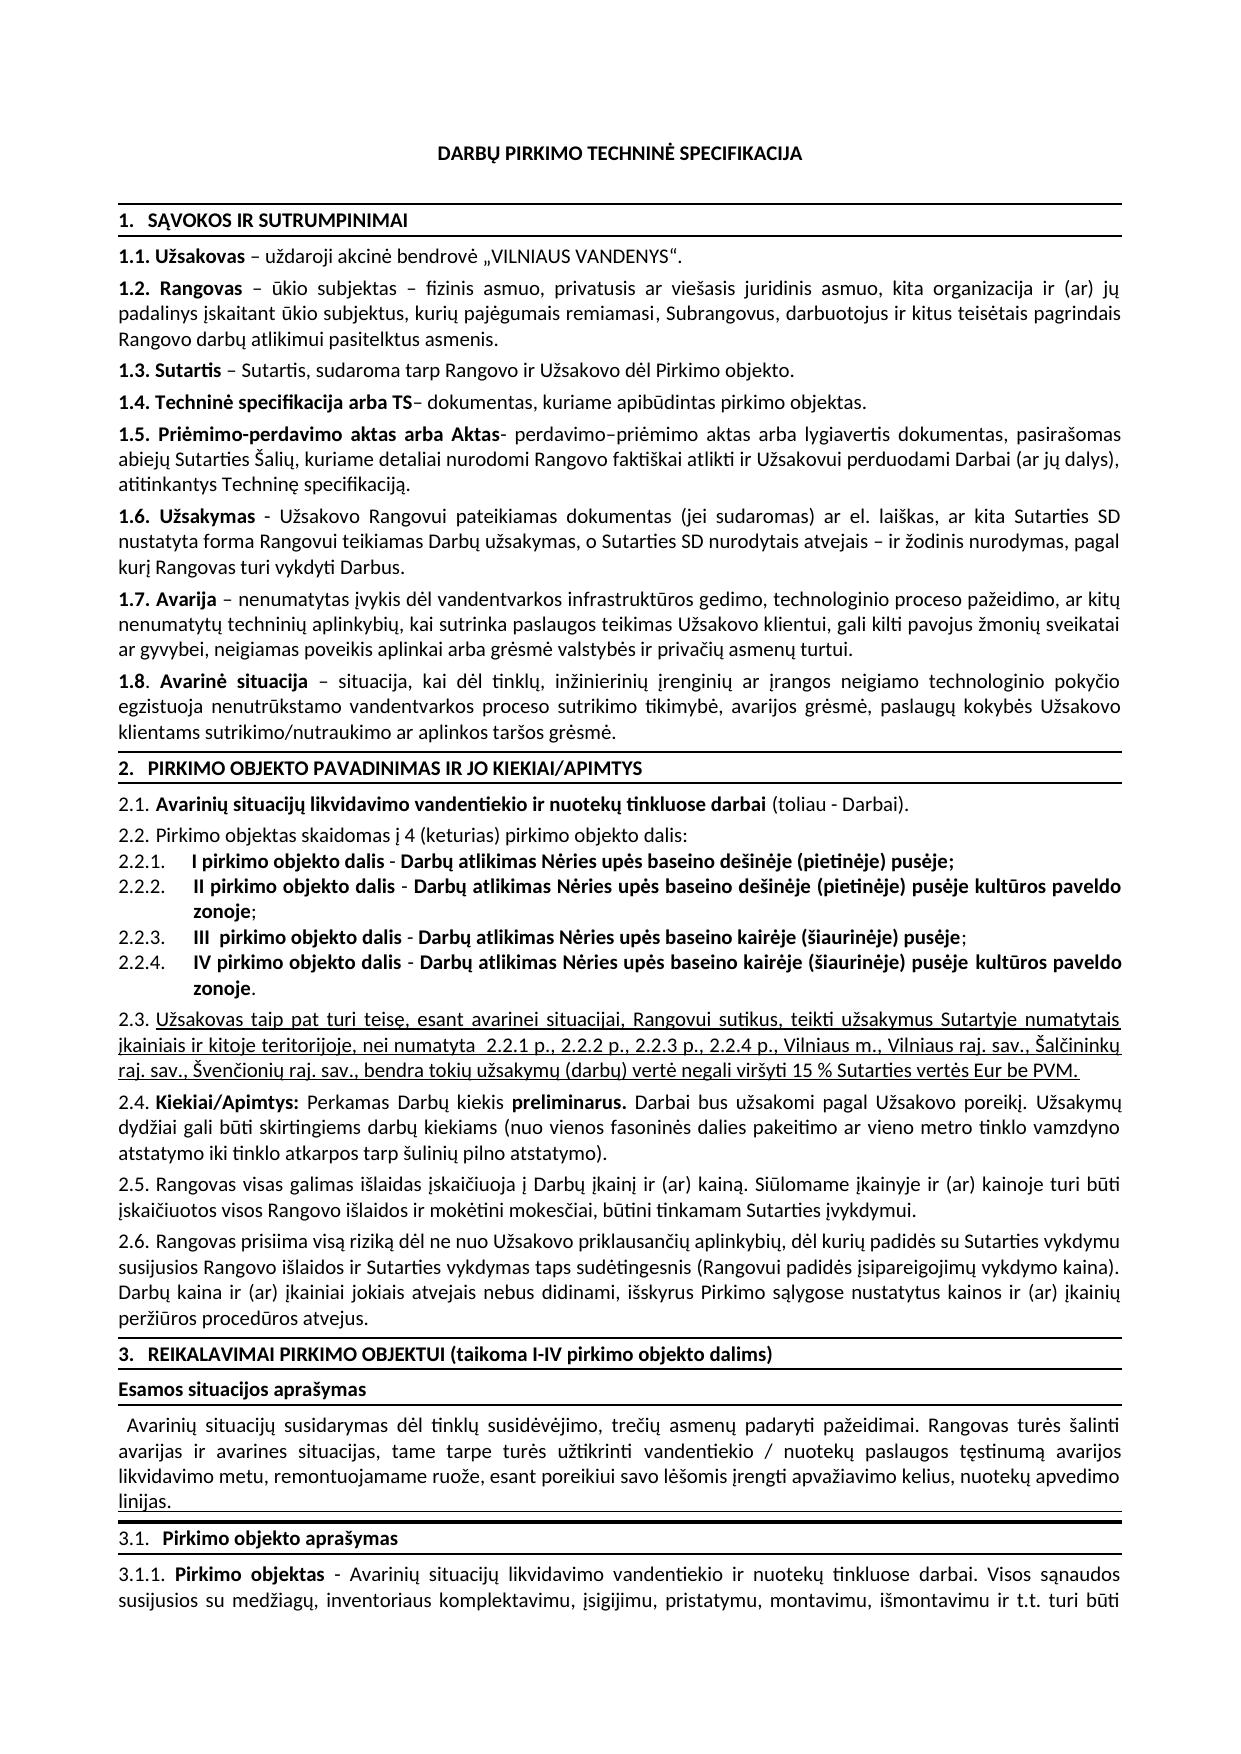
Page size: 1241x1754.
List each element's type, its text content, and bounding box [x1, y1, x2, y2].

list (toliau - Darbai). [118, 791, 1122, 816]
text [118, 1561, 1122, 1612]
list Kiekiai/Apimtys: Perkamas Darbų kiekis Darbai bus užsakomi pagal Užsakovo poreikį. Užsakymų dydžiai gali būti skirtingiems darbų kiekiams (nuo vienos fasoninės dalies pakeitimo ar vieno metro tinklo vamzdyno atstatymo iki tinklo atkarpos tarp šulinių pilno atstatymo). [118, 1089, 1122, 1165]
list Rangovas visas galimas išlaidas įskaičiuoja į Darbų įkainį ir (ar) kainą. Siūlomame įkainyje ir (ar) kainoje turi būti įskaičiuotos visos Rangovo išlaidos ir mokėtini mokesčiai, būtini tinkamam Sutarties įvykdymui. [118, 1172, 1122, 1222]
list PIRKIMO OBJEKTO PAVADINIMAS IR JO KIEKIAI/APIMTYS [118, 753, 1122, 782]
list REIKALAVIMAI PIRKIMO OBJEKTUI (taikoma I-IV pirkimo objekto dalims) [118, 1339, 1122, 1368]
list IV pirkimo objekto dalis - Darbų atlikimas Nėries upės baseino kairėje (šiaurinėje) pusėje kultūros paveldo zonoje. [118, 949, 1122, 1000]
text 1.4. Techninė specifikacija arba TS– dokumentas, kuriame apibūdintas pirkimo objektas. [118, 389, 1122, 414]
text 1.8. Avarinė situacija – situacija, kai dėl tinklų, inžinierinių įrenginių ar įrangos neigiamo technologinio pokyčio egzistuoja nenutrūkstamo vandentvarkos proceso sutrikimo tikimybė, avarijos grėsmė, paslaugų kokybės Užsakovo klientams sutrikimo/nutraukimo ar aplinkos taršos grėsmė. [118, 668, 1122, 744]
text 1.6. Užsakymas - Užsakovo Rangovui pateikiamas dokumentas (jei sudaromas) ar el. laiškas, ar kita Sutarties SD nustatyta forma Rangovui teikiamas Darbų užsakymas, o Sutarties SD nurodytais atvejais – ir žodinis nurodymas, pagal kurį Rangovas turi vykdyti Darbus. [118, 503, 1122, 579]
list Užsakovas taip pat turi teisę, esant avarinei situacijai, Rangovui sutikus, teikti užsakymus Sutartyje numatytais įkainiais ir kitoje teritorijoje, nei numatyta 2.2.1 p., 2.2.2 p., 2.2.3 p., 2.2.4 p., Vilniaus m., Vilniaus raj. sav., Šalčininkų raj. sav., Švenčionių raj. sav., bendra tokių užsakymų (darbų) vertė negali viršyti 15 % Sutarties vertės Eur be PVM. [118, 1007, 1122, 1054]
text Avarinių situacijų susidarymas dėl tinklų susidėvėjimo, trečių asmenų padaryti pažeidimai. Rangovas turės šalinti avarijas ir avarines situacijas, tame tarpe turės užtikrinti vandentiekio / nuotekų paslaugos tęstinumą avarijos likvidavimo metu, remontuojamame ruože, esant poreikiui savo lėšomis įrengti apvažiavimo kelius, nuotekų apvedimo linijas. [118, 1412, 1122, 1511]
list Rangovas prisiima visą riziką dėl ne nuo Užsakovo priklausančių aplinkybių, dėl kurių padidės su Sutarties vykdymu susijusios Rangovo išlaidos ir Sutarties vykdymas taps sudėtingesnis (Rangovui padidės įsipareigojimų vykdymo kaina). Darbų kaina ir (ar) įkainiai jokiais atvejais nebus didinami, išskyrus Pirkimo sąlygose nustatytus kainos ir (ar) įkainių peržiūros procedūros atvejus. [118, 1229, 1122, 1330]
text DARBŲ PIRKIMO TECHNINĖ SPECIFIKACIJA [118, 140, 1122, 165]
list 1.3. Sutartis – Sutartis, sudaroma tarp Rangovo ir Užsakovo dėl Pirkimo objekto. [118, 357, 1122, 383]
list 1.7. Avarija – nenumatytas įvykis dėl vandentvarkos infrastruktūros gedimo, technologinio proceso pažeidimo, ar kitų nenumatytų techninių aplinkybių, kai sutrinka paslaugos teikimas Užsakovo klientui, gali kilti pavojus žmonių sveikatai ar gyvybei, neigiamas poveikis aplinkai arba grėsmė valstybės ir privačių asmenų turtui. [118, 586, 1122, 662]
list Užsakovas taip pat turi teisę, esant avarinei situacijai, Rangovui sutikus, teikti užsakymus Sutartyje numatytais įkainiais ir kitoje teritorijoje, nei numatyta 2.2.1 p., 2.2.2 p., 2.2.3 p., 2.2.4 p., Vilniaus m., Vilniaus raj. sav., Šalčininkų raj. sav., Švenčionių raj. sav., bendra tokių užsakymų (darbų) vertė negali viršyti 15 % Sutarties vertės Eur be PVM. [118, 1055, 1122, 1083]
text 1.5. Priėmimo-perdavimo aktas arba Aktas- perdavimo–priėmimo aktas arba lygiavertis dokumentas, pasirašomas abiejų Sutarties Šalių, kuriame detaliai nurodomi Rangovo faktiškai atlikti ir Užsakovui perduodami Darbai (ar jų dalys), atitinkantys Techninę specifikaciją. [118, 421, 1122, 497]
text 1.1. Užsakovas – uždaroji akcinė bendrovė „VILNIAUS VANDENYS“. [118, 243, 1122, 269]
text 1.2. Rangovas – ūkio subjektas – fizinis asmuo, privatusis ar viešasis juridinis asmuo, kita organizacija ir (ar) jų padalinys įskaitant ūkio subjektus, kurių pajėgumais remiamasi, Subrangovus, darbuotojus ir kitus teisėtais pagrindais Rangovo darbų atlikimui pasitelktus asmenis. [118, 275, 1122, 351]
list Pirkimo objekto aprašymas [118, 1524, 1122, 1553]
list III pirkimo objekto dalis - Darbų atlikimas Nėries upės baseino kairėje (šiaurinėje) pusėje; [118, 924, 1122, 949]
list SĄVOKOS IR SUTRUMPINIMAI [118, 205, 1122, 235]
list II pirkimo objekto dalis - Darbų atlikimas Nėries upės baseino dešinėje (pietinėje) pusėje kultūros paveldo zonoje; [118, 873, 1122, 924]
list I pirkimo objekto dalis - Darbų atlikimas Nėries upės baseino dešinėje (pietinėje) pusėje; [118, 848, 1122, 873]
text Esamos situacijos aprašymas [118, 1377, 1122, 1404]
